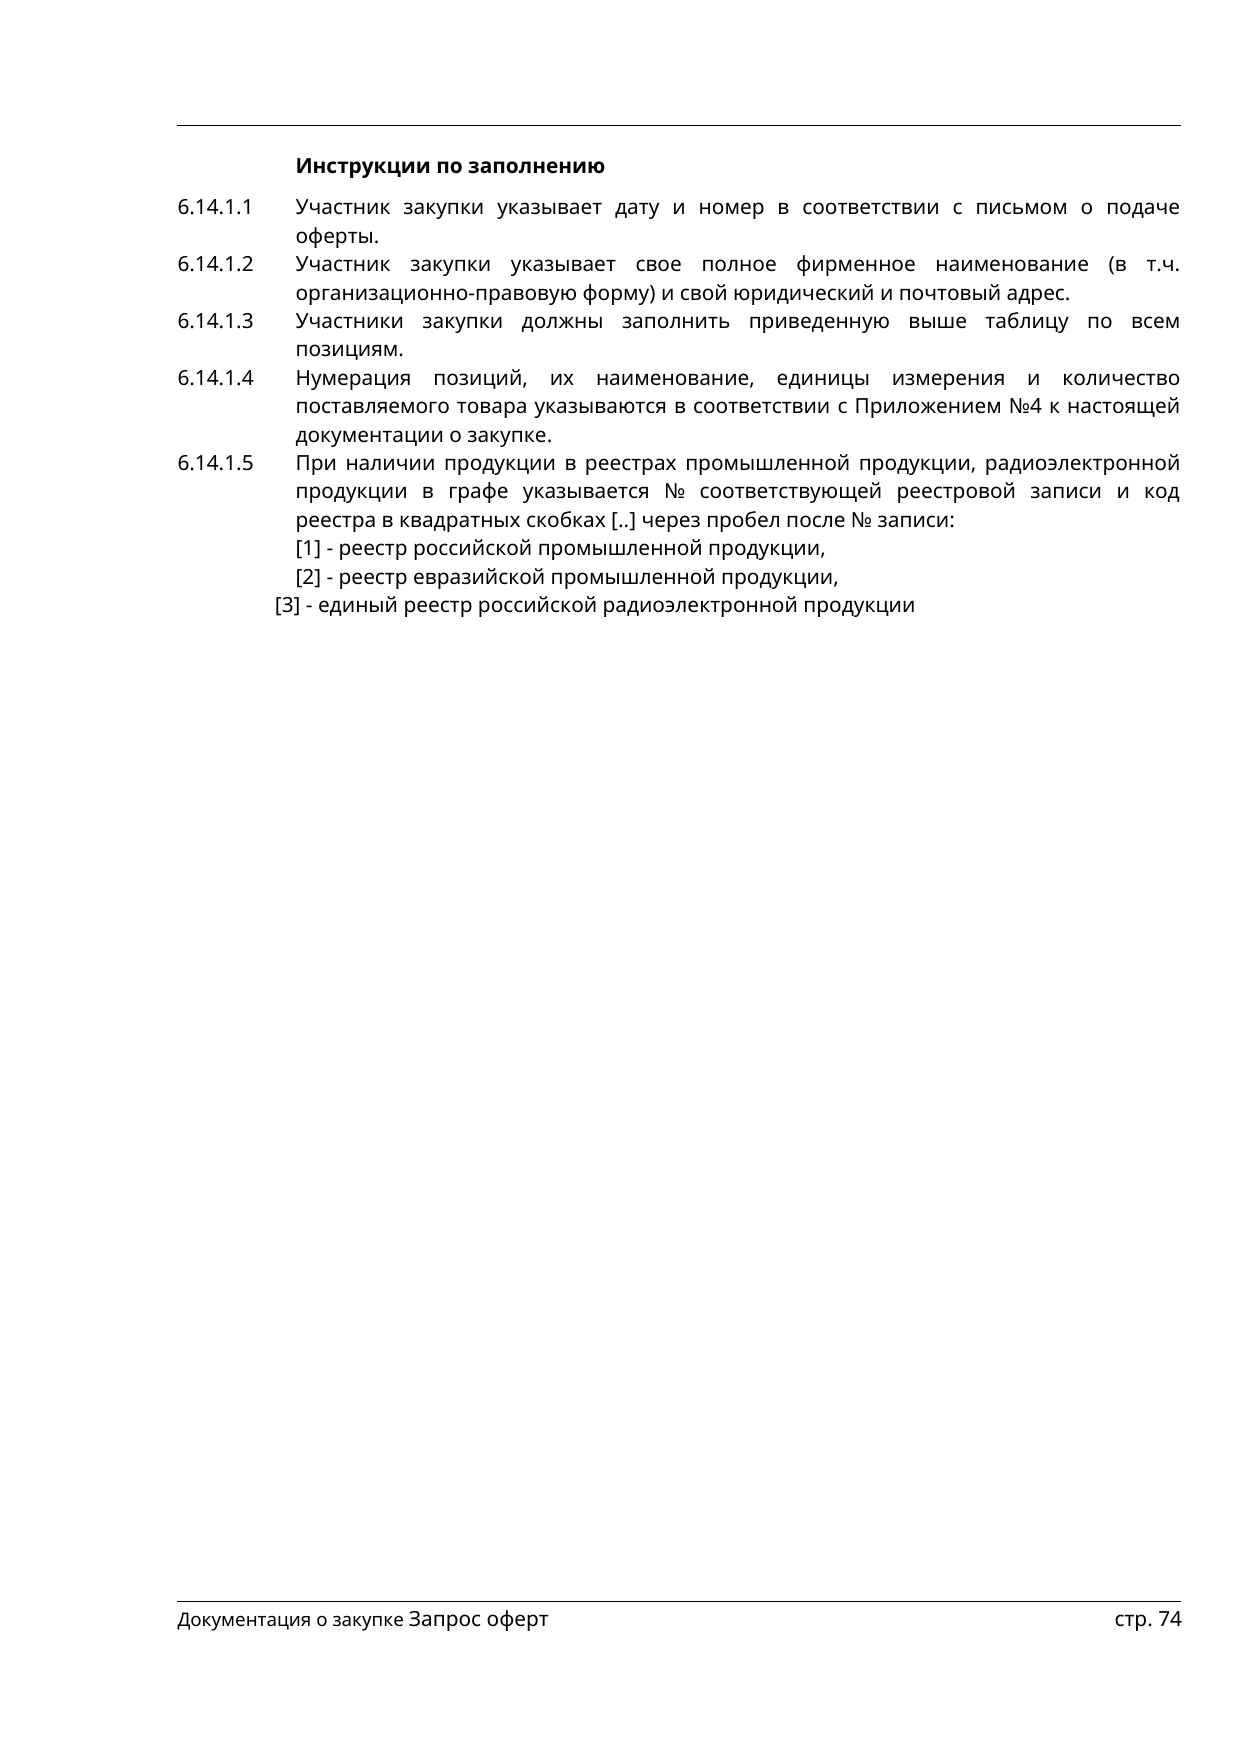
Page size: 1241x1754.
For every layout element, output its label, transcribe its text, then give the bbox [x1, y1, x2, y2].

list Нумерация позиций, их наименование, единицы измерения и количество поставляемого товара указываются в соответствии с Приложением №4 к настоящей документации о закупке. [177, 363, 1181, 448]
list Участники закупки должны заполнить приведенную выше таблицу по всем позициям. [177, 306, 1181, 363]
list Участник закупки указывает свое полное фирменное наименование (в т.ч. организационно-правовую форму) и свой юридический и почтовый адрес. [177, 249, 1181, 306]
text [1] - реестр российской промышленной продукции, [295, 533, 1181, 562]
text Инструкции по заполнению [295, 151, 1181, 180]
list При наличии продукции в реестрах промышленной продукции, радиоэлектронной продукции в графе указывается № соответствующей реестровой записи и код реестра в квадратных скобках [..] через пробел после № записи: [177, 448, 1181, 533]
text [3] - единый реестр российской радиоэлектронной продукции [177, 590, 1181, 619]
list Участник закупки указывает дату и номер в соответствии с письмом о подаче оферты. [177, 192, 1181, 249]
text [2] - реестр евразийской промышленной продукции, [295, 562, 1181, 590]
